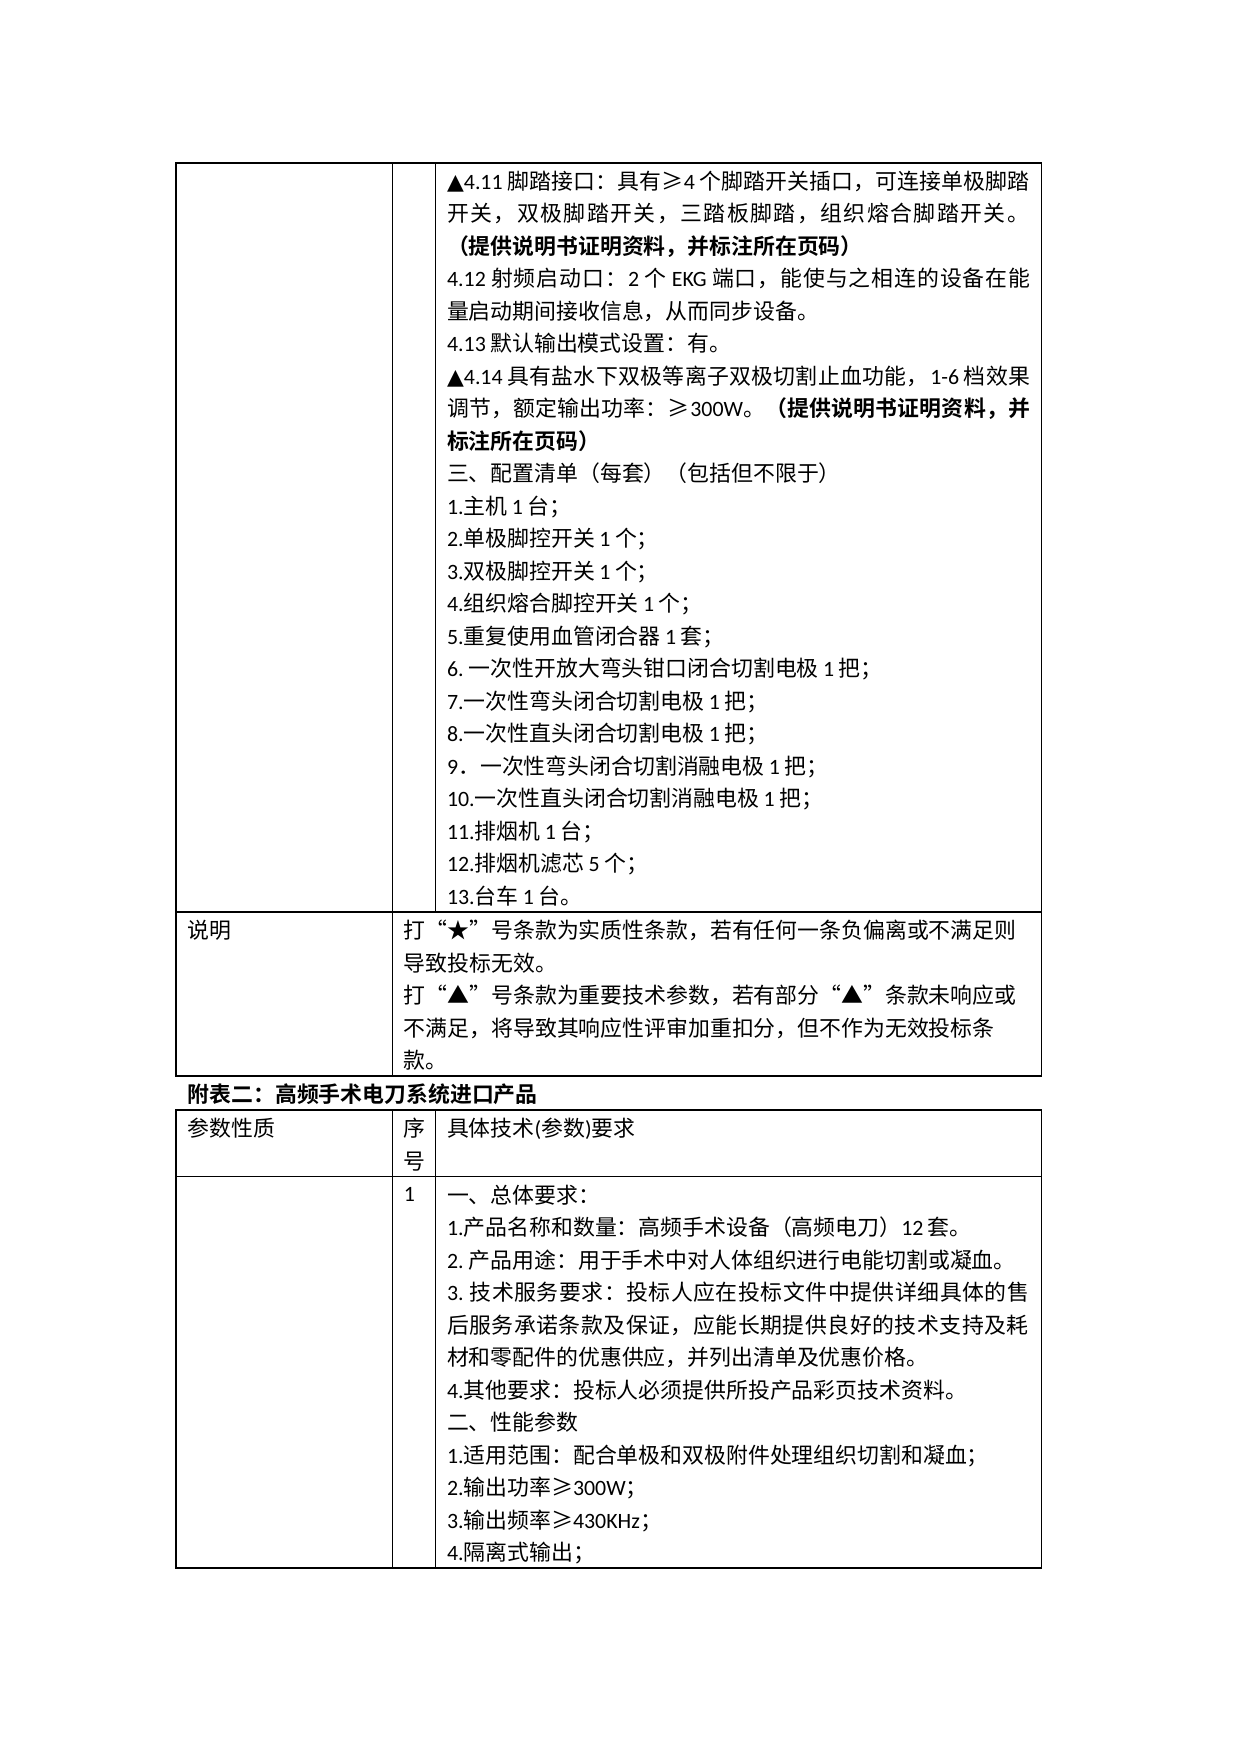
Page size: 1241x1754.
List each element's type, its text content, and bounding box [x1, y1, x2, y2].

table_cell 打“★”号条款为实质性条款，若有任何一条负偏离或不满足则导致投标无效。 打“▲”号条款为重要技术参数，若有部分“▲”条款未响应或不满足，将导致其响应性评审加重扣分，但不作为无效投标条款。 [393, 913, 1041, 1075]
table_header 具体技术(参数)要求 [436, 1111, 1041, 1176]
table_cell 1 [393, 1177, 435, 1567]
table_header 参数性质 [177, 1111, 392, 1176]
table_cell 说明 [177, 913, 392, 1075]
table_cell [436, 1177, 1041, 1567]
table_cell [177, 164, 392, 911]
table_cell [177, 1177, 392, 1567]
table_cell 1 [393, 164, 435, 911]
text 附表二：高频手术电刀系统进口产品 [187, 1077, 1053, 1109]
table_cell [436, 164, 1041, 911]
table_header 序号 [393, 1111, 435, 1176]
